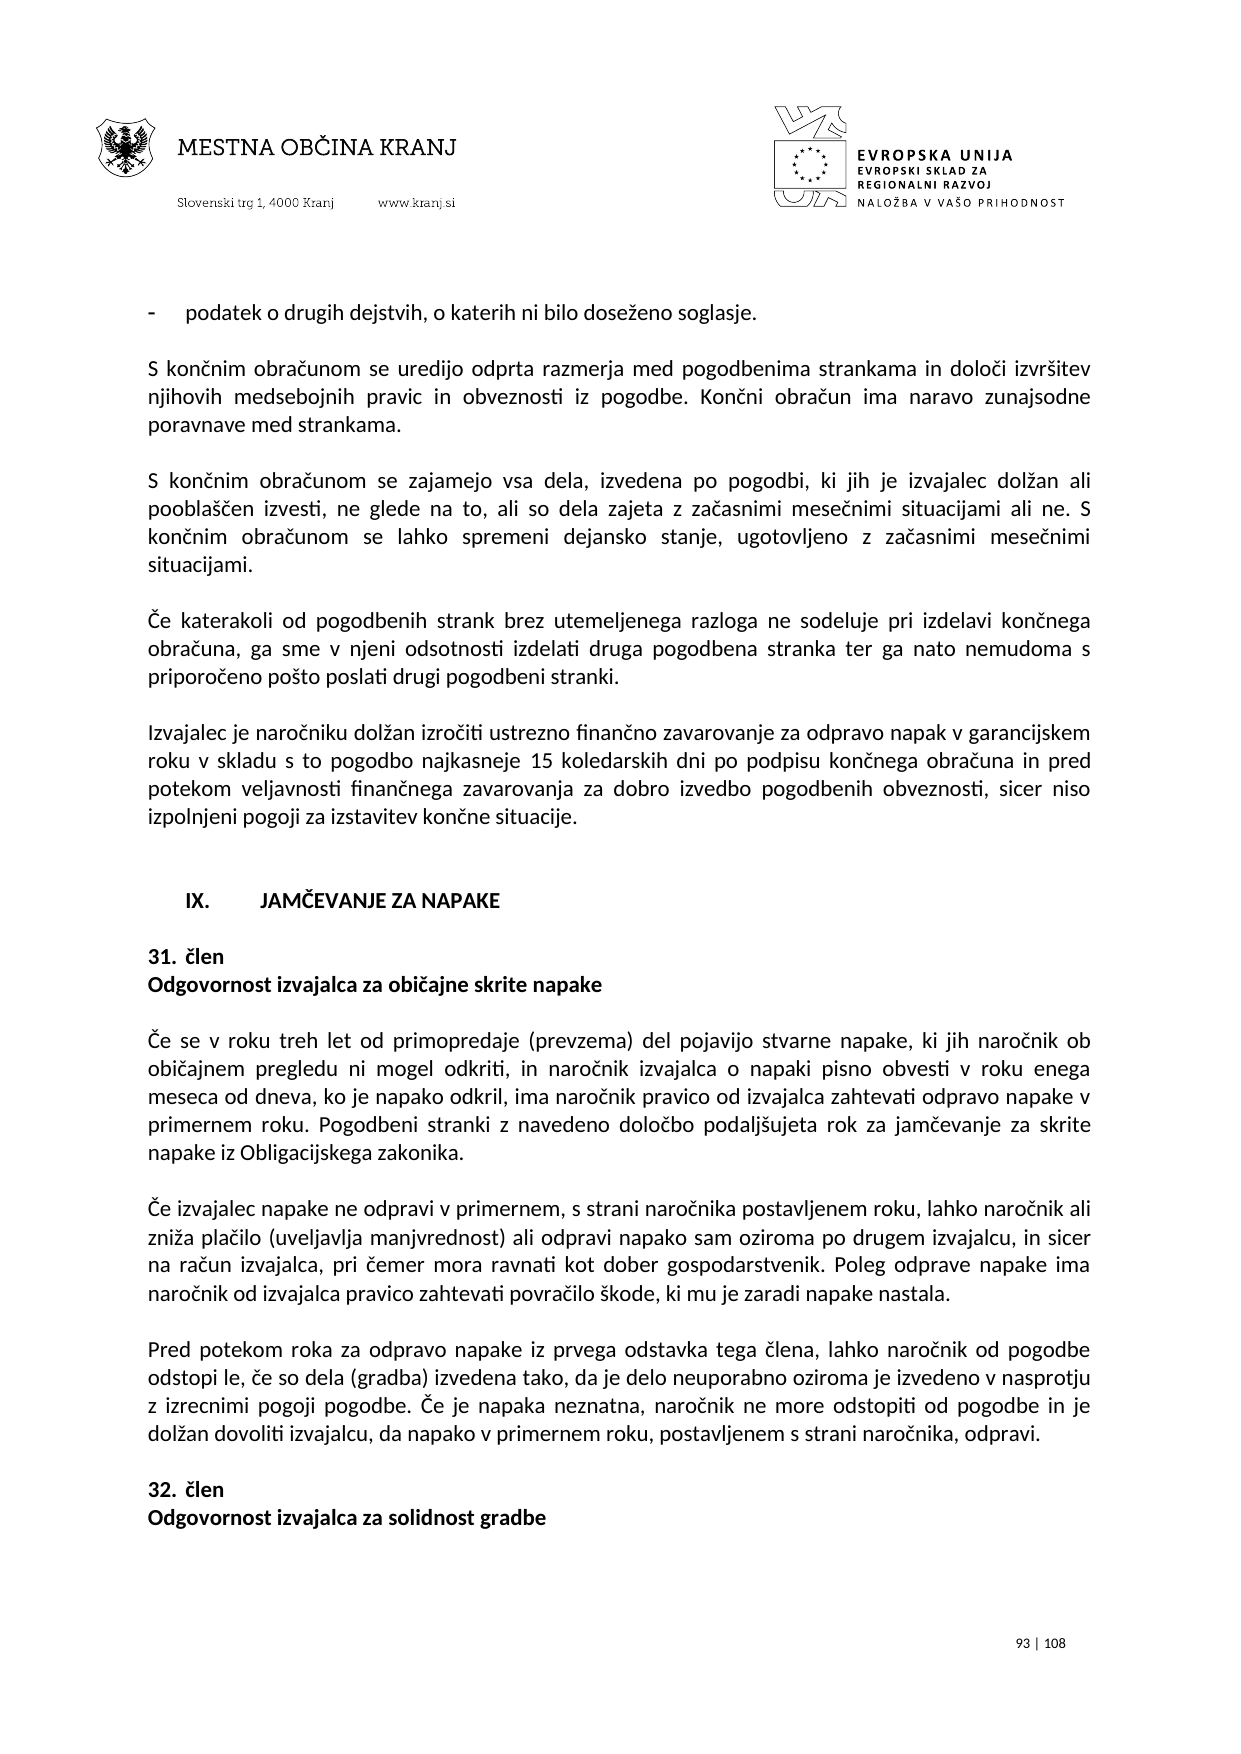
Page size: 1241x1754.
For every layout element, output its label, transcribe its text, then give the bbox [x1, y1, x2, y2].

list člen [148, 1475, 1093, 1503]
text Če se v roku treh let od primopredaje (prevzema) del pojavijo stvarne napake, ki jih naročnik ob običajnem pregledu ni mogel odkriti, in naročnik izvajalca o napaki pisno obvesti v roku enega meseca od dneva, ko je napako odkril, ima naročnik pravico od izvajalca zahtevati odpravo napake v primernem roku. Pogodbeni stranki z navedeno določbo podaljšujeta rok za jamčevanje za skrite napake iz Obligacijskega zakonika. [148, 1026, 1093, 1167]
list člen [148, 942, 1093, 970]
text Pred potekom roka za odpravo napake iz prvega odstavka tega člena, lahko naročnik od pogodbe odstopi le, če so dela (gradba) izvedena tako, da je delo neuporabno oziroma je izvedeno v nasprotju z izrecnimi pogoji pogodbe. Če je napaka neznatna, naročnik ne more odstopiti od pogodbe in je dolžan dovoliti izvajalcu, da napako v primernem roku, postavljenem s strani naročnika, odpravi. [148, 1335, 1093, 1447]
text S končnim obračunom se uredijo odprta razmerja med pogodbenima strankama in določi izvršitev njihovih medsebojnih pravic in obveznosti iz pogodbe. Končni obračun ima naravo zunajsodne poravnave med strankama. [148, 354, 1093, 438]
text Odgovornost izvajalca za običajne skrite napake [148, 970, 1093, 998]
text Izvajalec je naročniku dolžan izročiti ustrezno finančno zavarovanje za odpravo napak v garancijskem roku v skladu s to pogodbo najkasneje 15 koledarskih dni po podpisu končnega obračuna in pred potekom veljavnosti finančnega zavarovanja za dobro izvedbo pogodbenih obveznosti, sicer niso izpolnjeni pogoji za izstavitev končne situacije. [148, 718, 1093, 830]
list JAMČEVANJE ZA NAPAKE [185, 886, 1093, 914]
text Odgovornost izvajalca za solidnost gradbe [148, 1503, 1093, 1531]
text Če katerakoli od pogodbenih strank brez utemeljenega razloga ne sodeluje pri izdelavi končnega obračuna, ga sme v njeni odsotnosti izdelati druga pogodbena stranka ter ga nato nemudoma s priporočeno pošto poslati drugi pogodbeni stranki. [148, 606, 1093, 690]
text Če izvajalec napake ne odpravi v primernem, s strani naročnika postavljenem roku, lahko naročnik ali zniža plačilo (uveljavlja manjvrednost) ali odpravi napako sam oziroma po drugem izvajalcu, in sicer na račun izvajalca, pri čemer mora ravnati kot dober gospodarstvenik. Poleg odprave napake ima naročnik od izvajalca pravico zahtevati povračilo škode, ki mu je zaradi napake nastala. [148, 1194, 1093, 1307]
picture [0, 3, 1241, 266]
list podatek o drugih dejstvih, o katerih ni bilo doseženo soglasje. [148, 298, 1093, 326]
text S končnim obračunom se zajamejo vsa dela, izvedena po pogodbi, ki jih je izvajalec dolžan ali pooblaščen izvesti, ne glede na to, ali so dela zajeta z začasnimi mesečnimi situacijami ali ne. S končnim obračunom se lahko spremeni dejansko stanje, ugotovljeno z začasnimi mesečnimi situacijami. [148, 466, 1093, 578]
